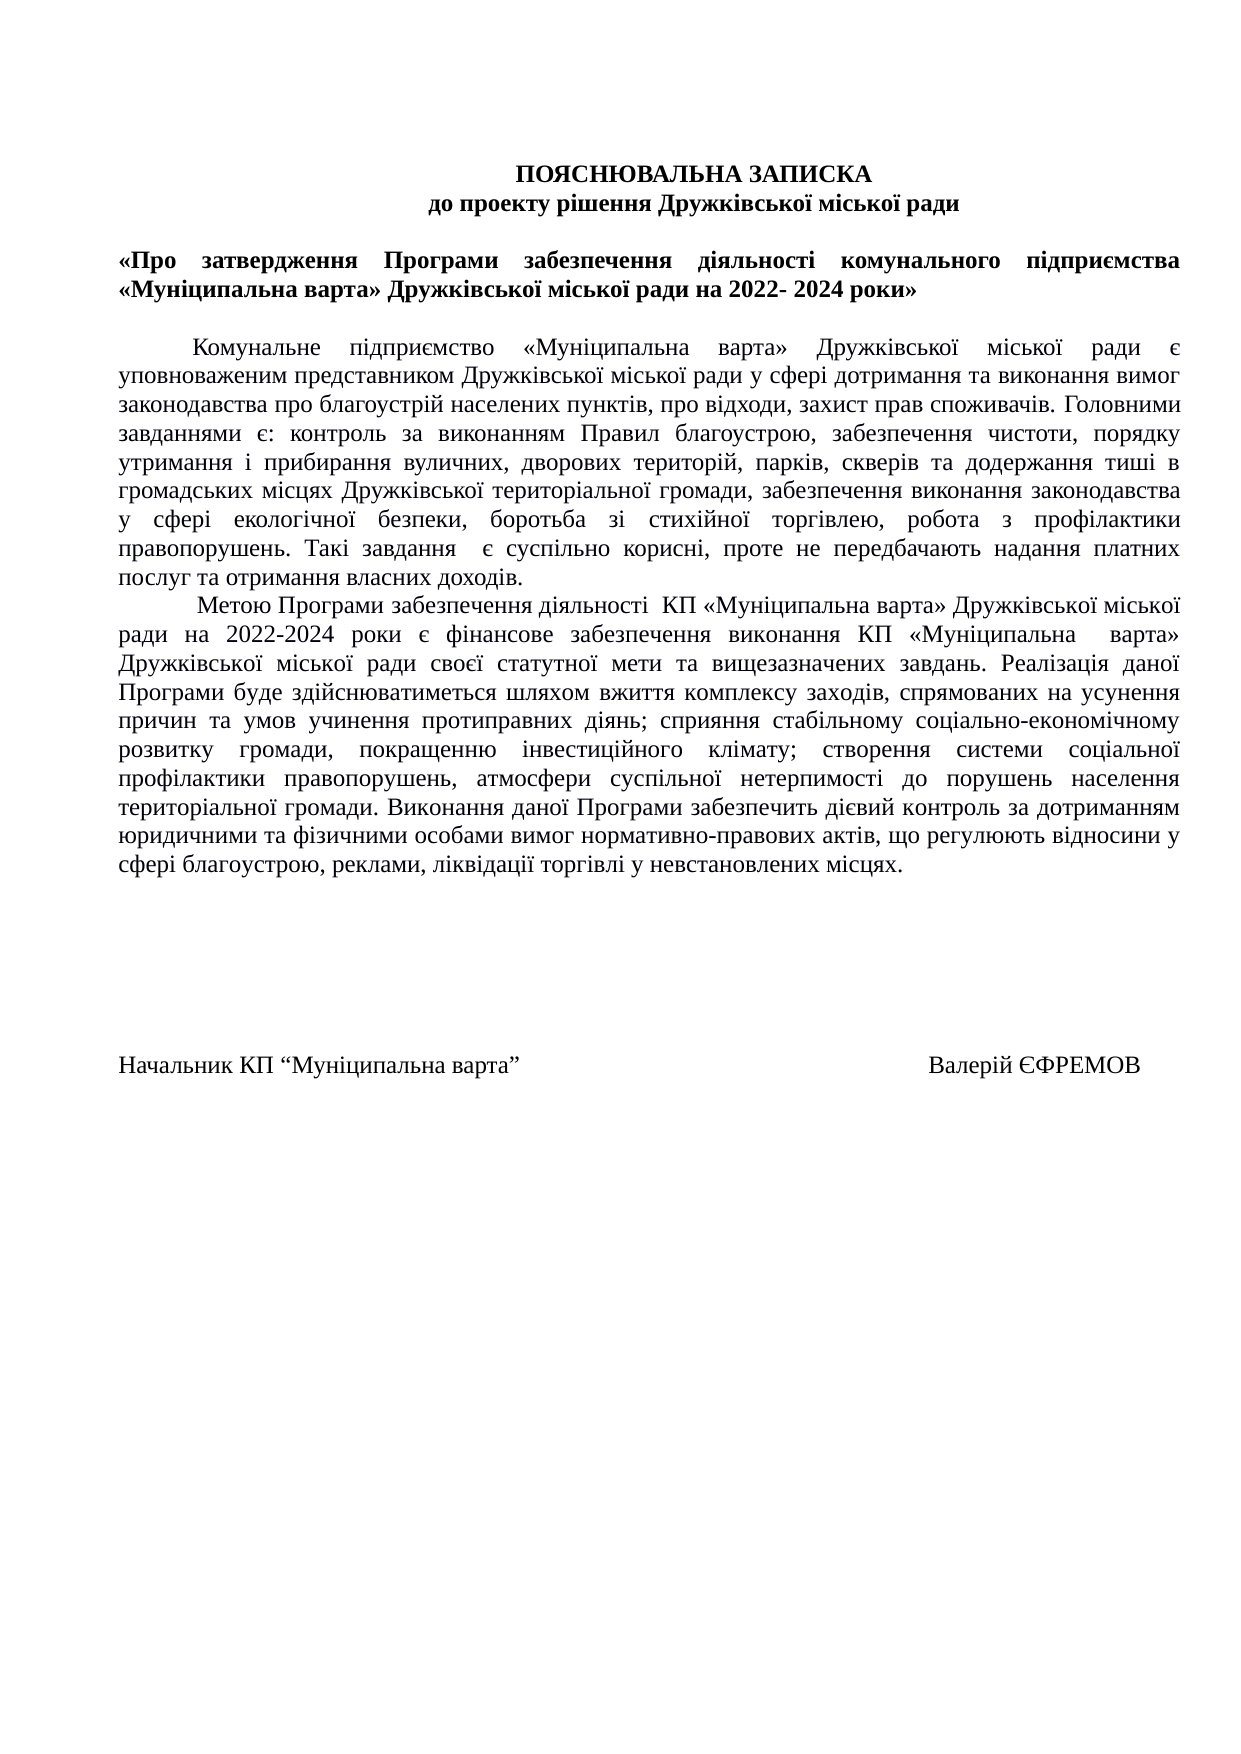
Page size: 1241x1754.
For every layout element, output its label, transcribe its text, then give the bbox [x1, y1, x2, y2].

text Комунальне підприємство «Муніципальна варта» Дружківської міської ради є уповноваженим представником Дружківської міської ради у сфері дотримання та виконання вимог законодавства про благоустрій населених пунктів, про відходи, захист прав споживачів. Головними завданнями є: контроль за виконанням Правил благоустрою, забезпечення чистоти, порядку утримання і прибирання вуличних, дворових територій, парків, скверів та додержання тиші в громадських місцях Дружківської територіальної громади, забезпечення виконання законодавства у сфері екологічної безпеки, боротьба зі стихійної торгівлею, робота з профілактики правопорушень. Такі завдання є суспільно корисні, проте не передбачають надання платних послуг та отримання власних доходів. [118, 332, 1181, 591]
text Метою Програми забезпечення діяльності КП «Муніципальна варта» Дружківської міської ради на 2022-2024 роки є фінансове забезпечення виконання КП «Муніципальна варта» Дружківської міської ради своєї статутної мети та вищезазначених завдань. Реалізація даної Програми буде здійснюватиметься шляхом вжиття комплексу заходів, спрямованих на усунення причин та умов учинення протиправних діянь; сприяння стабільному соціально-економічному розвитку громади, покращенню інвестиційного клімату; створення системи соціальної профілактики правопорушень, атмосфери суспільної нетерпимості до порушень населення територіальної громади. Виконання даної Програми забезпечить дієвий контроль за дотриманням юридичними та фізичними особами вимог нормативно-правових актів, що регулюють відносини у сфері благоустрою, реклами, ліквідації торгівлі у невстановлених місцях. [118, 591, 1181, 878]
text до проекту рішення Дружківської міської ради [118, 188, 1181, 217]
text Начальник КП “Муніципальна варта” Валерій ЄФРЕМОВ [280, 1051, 1181, 1079]
text Начальник КП “Муніципальна варта” Валерій ЄФРЕМОВ [118, 1051, 274, 1079]
text «Про затвердження Програми забезпечення діяльності комунального підприємства «Муніципальна варта» Дружківської міської ради на 2022- 2024 роки» [118, 246, 1181, 303]
text ПОЯСНЮВАЛЬНА ЗАПИСКА [118, 159, 1181, 188]
